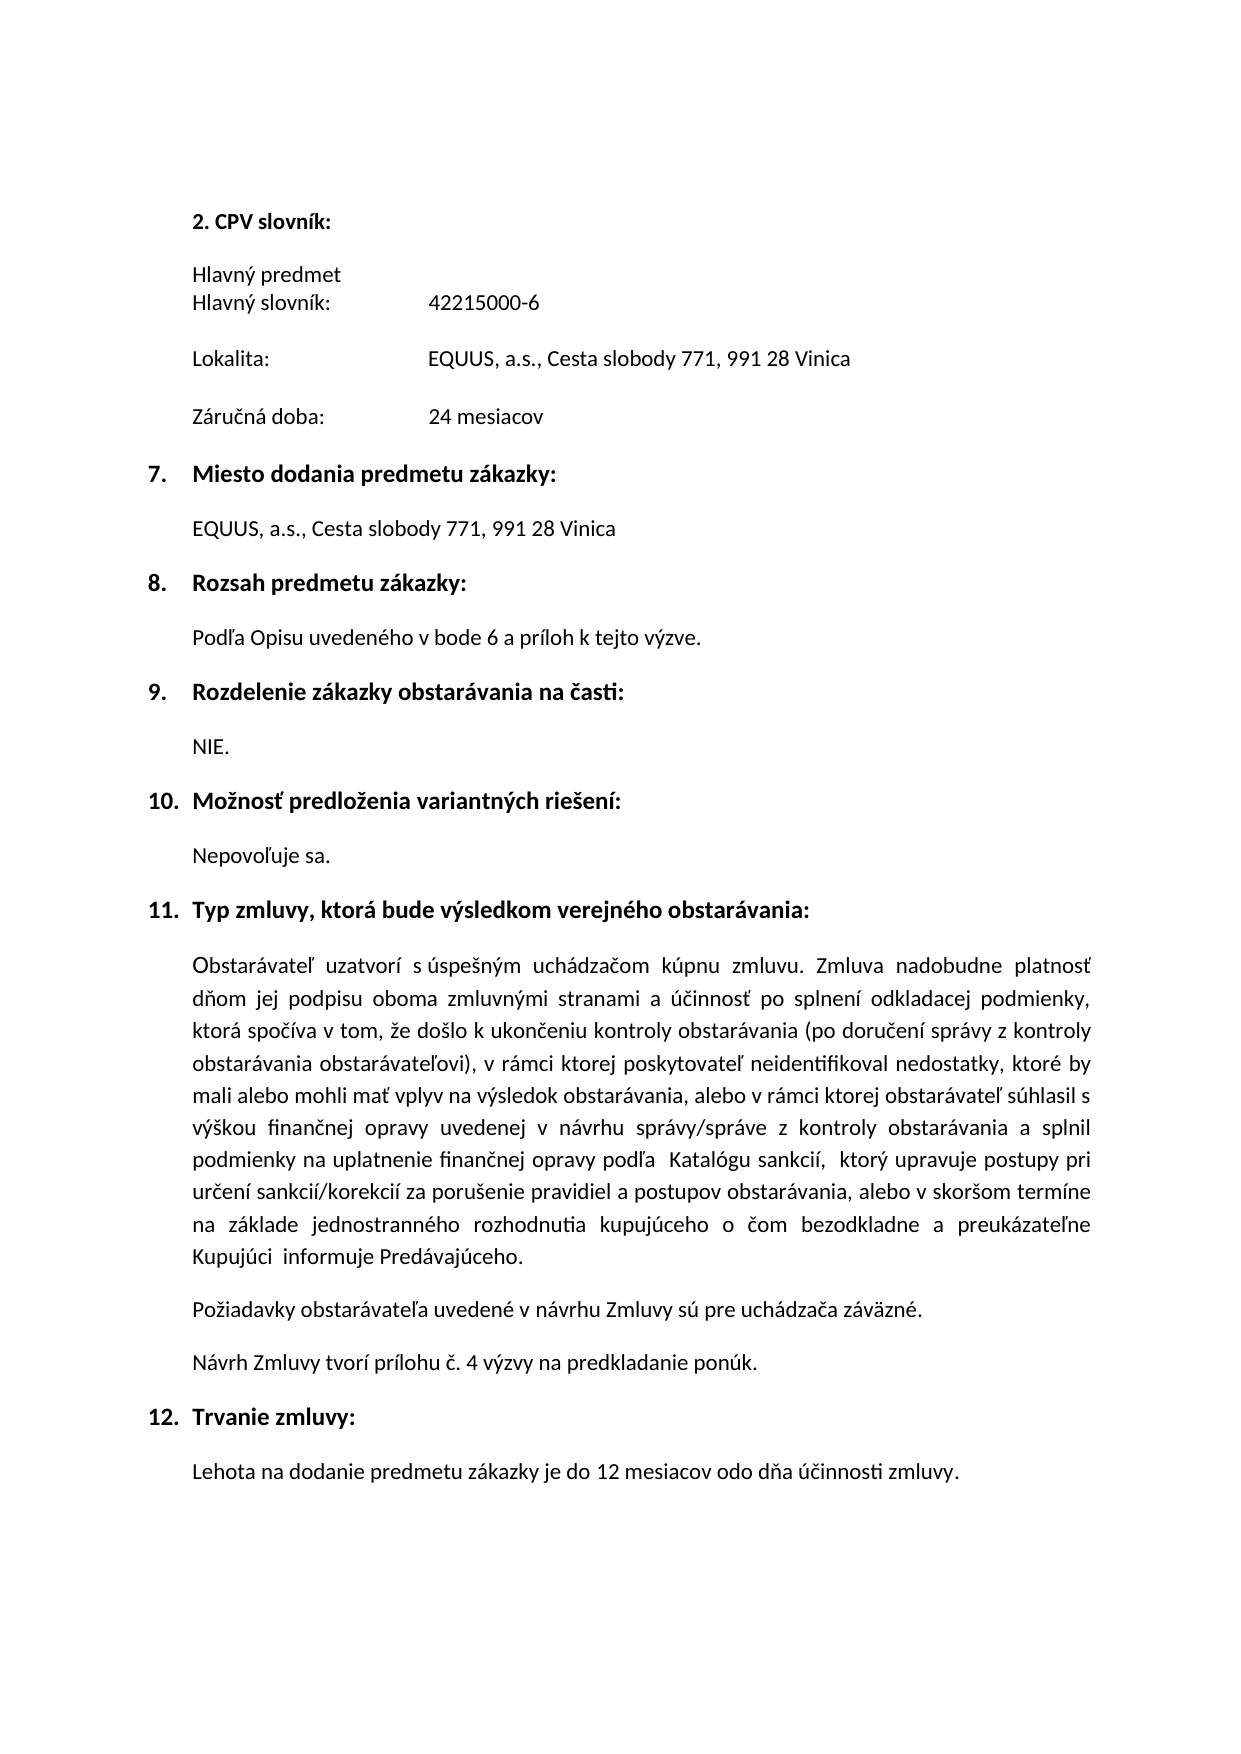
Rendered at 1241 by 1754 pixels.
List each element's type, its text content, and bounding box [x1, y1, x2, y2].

list Možnosť predloženia variantných riešení: [148, 785, 1092, 816]
text . [192, 732, 1092, 760]
list Typ zmluvy, ktorá bude výsledkom verejného obstarávania: [148, 894, 1092, 924]
list Rozdelenie zákazky obstarávania na časti: [148, 676, 1092, 707]
text Požiadavky obstarávateľa uvedené v návrhu Zmluvy sú pre uchádzača záväzné. [192, 1295, 1092, 1323]
list Rozsah predmetu zákazky: [148, 567, 1092, 598]
list Miesto dodania predmetu zákazky: [148, 458, 1092, 489]
text Návrh Zmluvy tvorí prílohu č. 4 výzvy na predkladanie ponúk. [192, 1348, 1092, 1376]
text . [192, 841, 1092, 869]
text Obstarávateľ uzatvorí s úspešným uchádzačom kúpnu zmluvu. Zmluva nadobudne platnosť dňom jej podpisu oboma zmluvnými stranami a účinnosť po splnení odkladacej podmienky, ktorá spočíva v tom, že došlo k ukončeniu kontroly obstarávania (po doručení správy z kontroly obstarávania obstarávateľovi), v rámci ktorej poskytovateľ neidentifikoval nedostatky, ktoré by mali alebo mohli mať vplyv na výsledok obstarávania, alebo v rámci ktorej obstarávateľ súhlasil s výškou finančnej opravy uvedenej v návrhu správy/správe z kontroly obstarávania a splnil podmienky na uplatnenie finančnej opravy podľa Katalógu sankcií, ktorý upravuje postupy pri určení sankcií/korekcií za porušenie pravidiel a postupov obstarávania, alebo v skoršom termíne na základe jednostranného rozhodnutia kupujúceho o čom bezodkladne a preukázateľne Kupujúci informuje Predávajúceho. [192, 950, 1092, 1270]
text Lehota na dodanie predmetu zákazky je do . [192, 1457, 1092, 1485]
text Podľa Opisu uvedeného v bode 6 a príloh k tejto výzve. [148, 623, 1092, 651]
list Trvanie zmluvy: [148, 1401, 1092, 1431]
